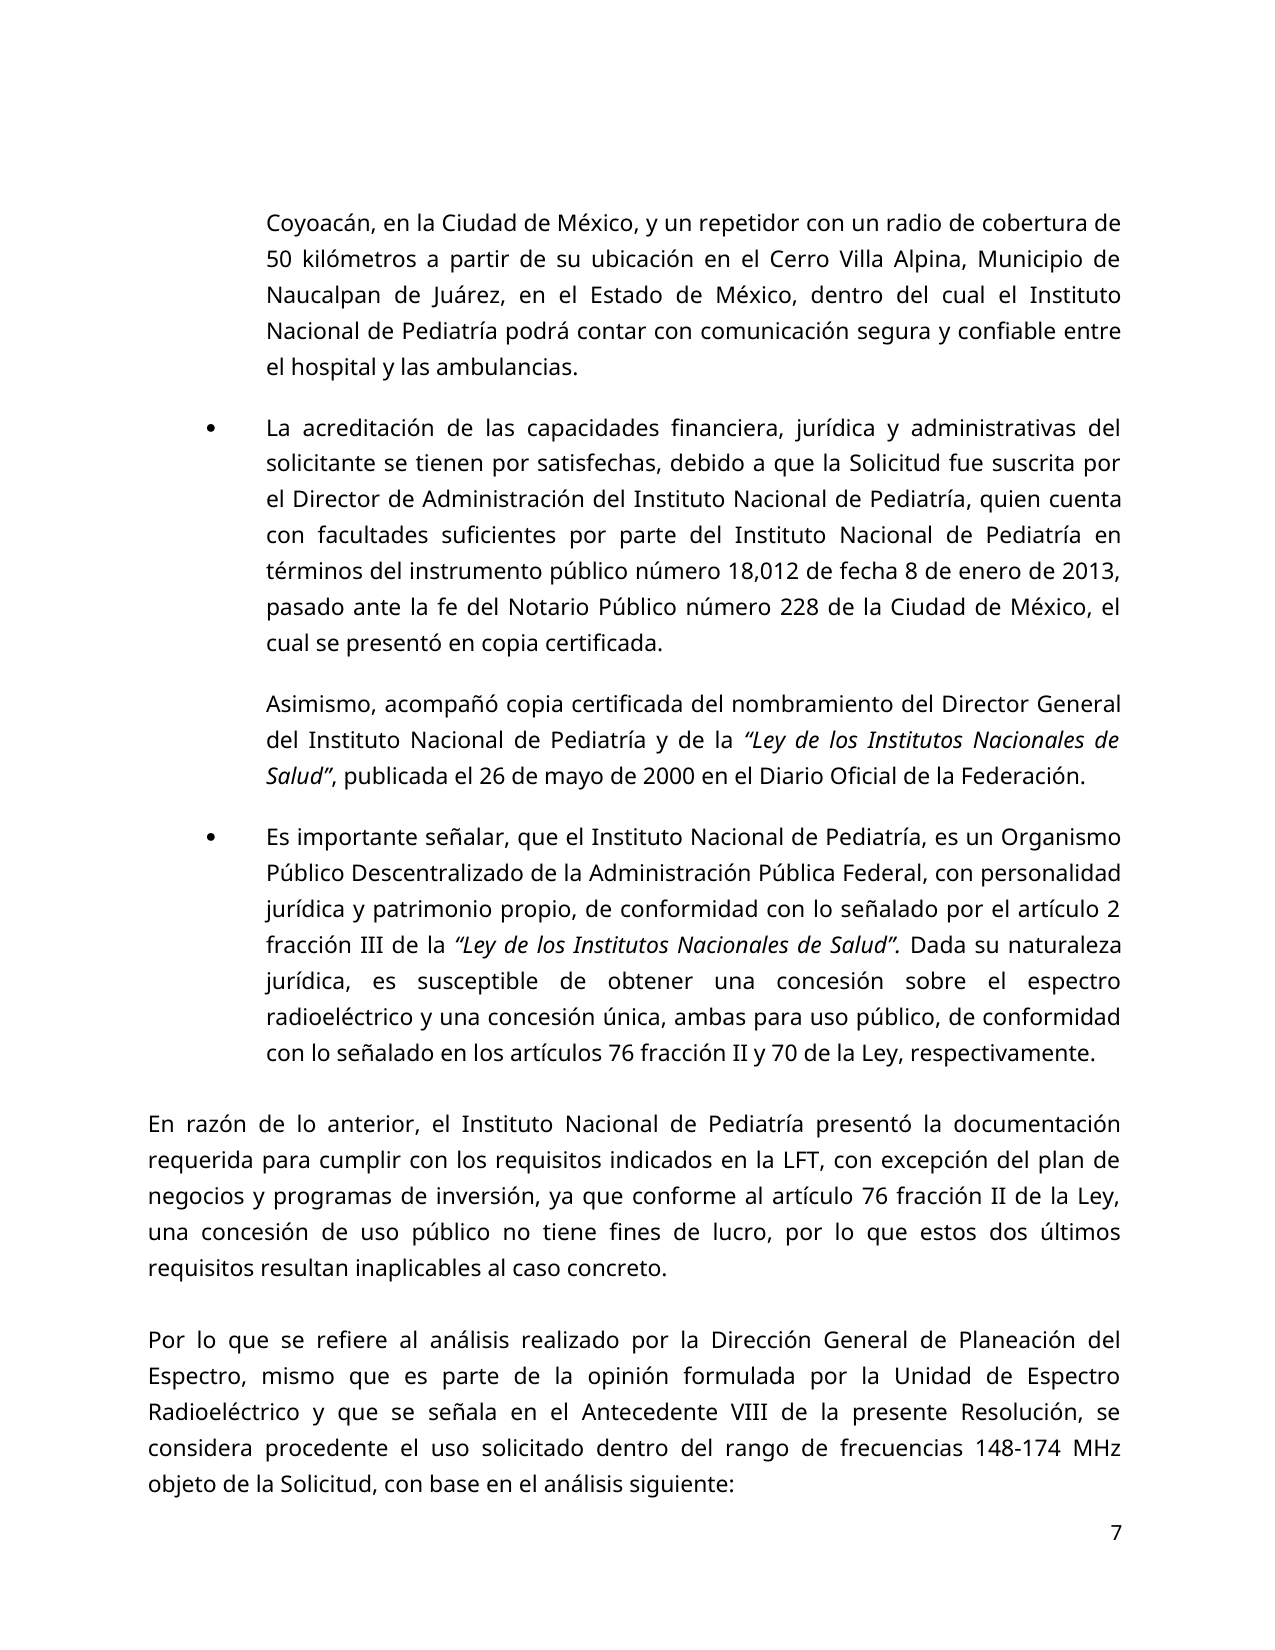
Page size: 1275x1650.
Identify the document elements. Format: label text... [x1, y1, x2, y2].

text Asimismo, acompañó copia certificada del nombramiento del Director General del Instituto Nacional de Pediatría y de la “Ley de los Institutos Nacionales de Salud”, publicada el 26 de mayo de 2000 en el Diario Oficial de la Federación. [266, 688, 1122, 791]
list La acreditación de las capacidades financiera, jurídica y administrativas del solicitante se tienen por satisfechas, debido a que la Solicitud fue suscrita por el Director de Administración del Instituto Nacional de Pediatría, quien cuenta con facultades suficientes por parte del Instituto Nacional de Pediatría en términos del instrumento público número 18,012 de fecha 8 de enero de 2013, pasado ante la fe del Notario Público número 228 de la Ciudad de México, el cual se presentó en copia certificada. [207, 411, 1122, 658]
text En razón de lo anterior, el Instituto Nacional de Pediatría presentó la documentación requerida para cumplir con los requisitos indicados en la LFT, con excepción del plan de negocios y programas de inversión, ya que conforme al artículo 76 fracción II de la Ley, una concesión de uso público no tiene fines de lucro, por lo que estos dos últimos requisitos resultan inaplicables al caso concreto. [148, 1108, 1122, 1283]
list Es importante señalar, que el Instituto Nacional de Pediatría, es un Organismo Público Descentralizado de la Administración Pública Federal, con personalidad jurídica y patrimonio propio, de conformidad con lo señalado por el artículo 2 fracción III de la “Ley de los Institutos Nacionales de Salud”. Dada su naturaleza jurídica, es susceptible de obtener una concesión sobre el espectro radioeléctrico y una concesión única, ambas para uso público, de conformidad con lo señalado en los artículos 76 fracción II y 70 de la Ley, respectivamente. [207, 821, 1122, 1068]
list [207, 207, 1122, 382]
text Por lo que se refiere al análisis realizado por la Dirección General de Planeación del Espectro, mismo que es parte de la opinión formulada por la Unidad de Espectro Radioeléctrico y que se señala en el Antecedente VIII de la presente Resolución, se considera procedente el uso solicitado dentro del rango de frecuencias 148-174 MHz objeto de la Solicitud, con base en el análisis siguiente: [148, 1324, 1122, 1499]
